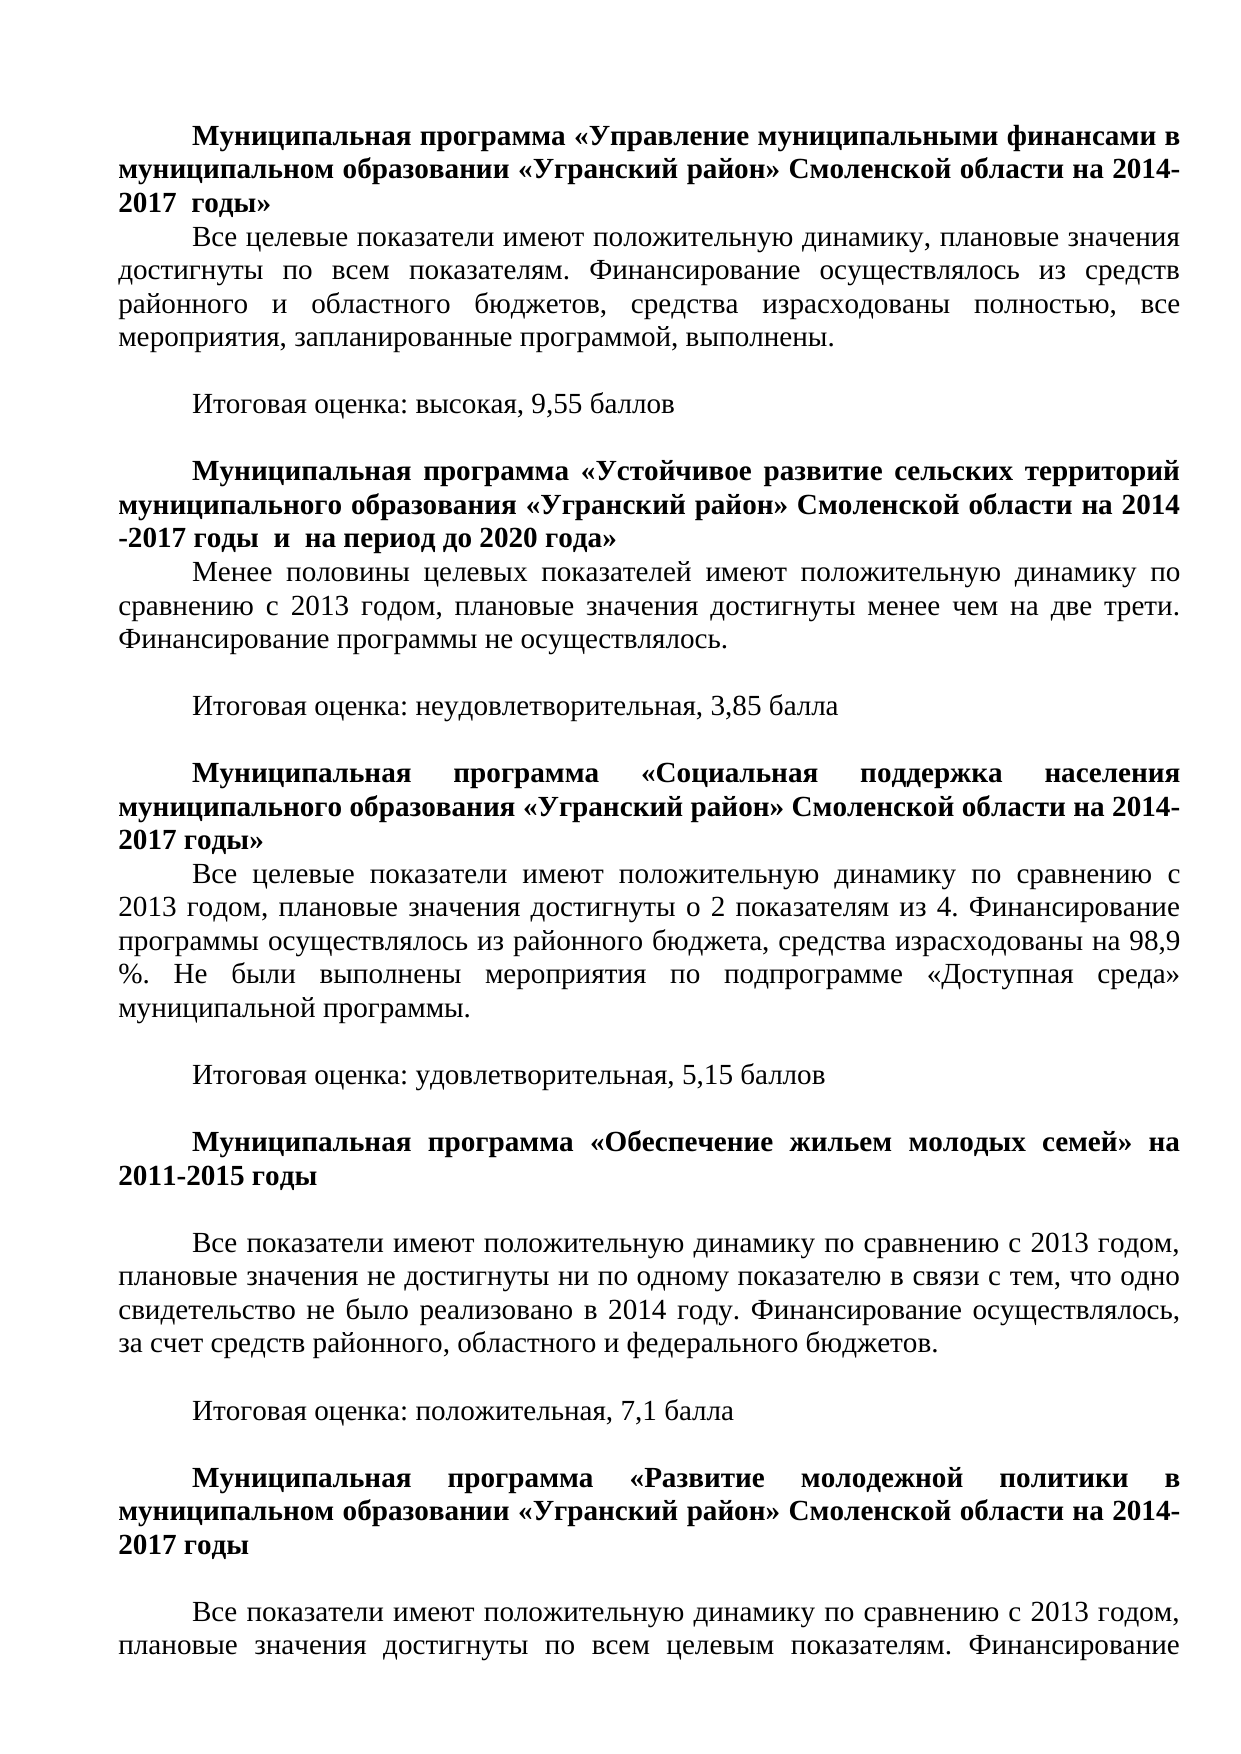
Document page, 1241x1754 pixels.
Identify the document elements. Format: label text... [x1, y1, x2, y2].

text Итоговая оценка: высокая, 9,55 баллов [118, 386, 1181, 420]
text Все целевые показатели имеют положительную динамику, плановые значения достигнуты по всем показателям. Финансирование осуществлялось из средств районного и областного бюджетов, средства израсходованы полностью, все мероприятия, запланированные программой, выполнены. [118, 219, 1181, 353]
text Муниципальная программа «Управление муниципальными финансами в муниципальном образовании «Угранский район» Смоленской области на 2014-2017 годы» [118, 118, 1181, 219]
text Муниципальная программа «Устойчивое развитие сельских территорий муниципального образования «Угранский район» Смоленской области на 2014 -2017 годы и на период до 2020 года» [118, 453, 1181, 554]
text Менее половины целевых показателей имеют положительную динамику по сравнению с 2013 годом, плановые значения достигнуты менее чем на две трети. Финансирование программы не осуществлялось. [118, 554, 1181, 655]
text Итоговая оценка: положительная, 7,1 балла [118, 1393, 1181, 1426]
text Муниципальная программа «Развитие молодежной политики в муниципальном образовании «Угранский район» Смоленской области на 2014-2017 годы [118, 1460, 1181, 1560]
text Муниципальная программа «Обеспечение жильем молодых семей» на 2011-2015 годы [118, 1124, 1181, 1191]
text Все показатели имеют положительную динамику по сравнению с 2013 годом, плановые значения не достигнуты ни по одному показателю в связи с тем, что одно свидетельство не было реализовано в 2014 году. Финансирование осуществлялось, за счет средств районного, областного и федерального бюджетов. [118, 1225, 1181, 1359]
text Все целевые показатели имеют положительную динамику по сравнению с 2013 годом, плановые значения достигнуты о 2 показателям из 4. Финансирование программы осуществлялось из районного бюджета, средства израсходованы на 98,9 %. Не были выполнены мероприятия по подпрограмме «Доступная среда» муниципальной программы. [118, 856, 1181, 1024]
text Муниципальная программа «Социальная поддержка населения муниципального образования «Угранский район» Смоленской области на 2014-2017 годы» [118, 755, 1181, 856]
text Итоговая оценка: неудовлетворительная, 3,85 балла [118, 688, 1181, 722]
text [118, 1594, 1181, 1661]
text Итоговая оценка: удовлетворительная, 5,15 баллов [118, 1057, 1181, 1091]
